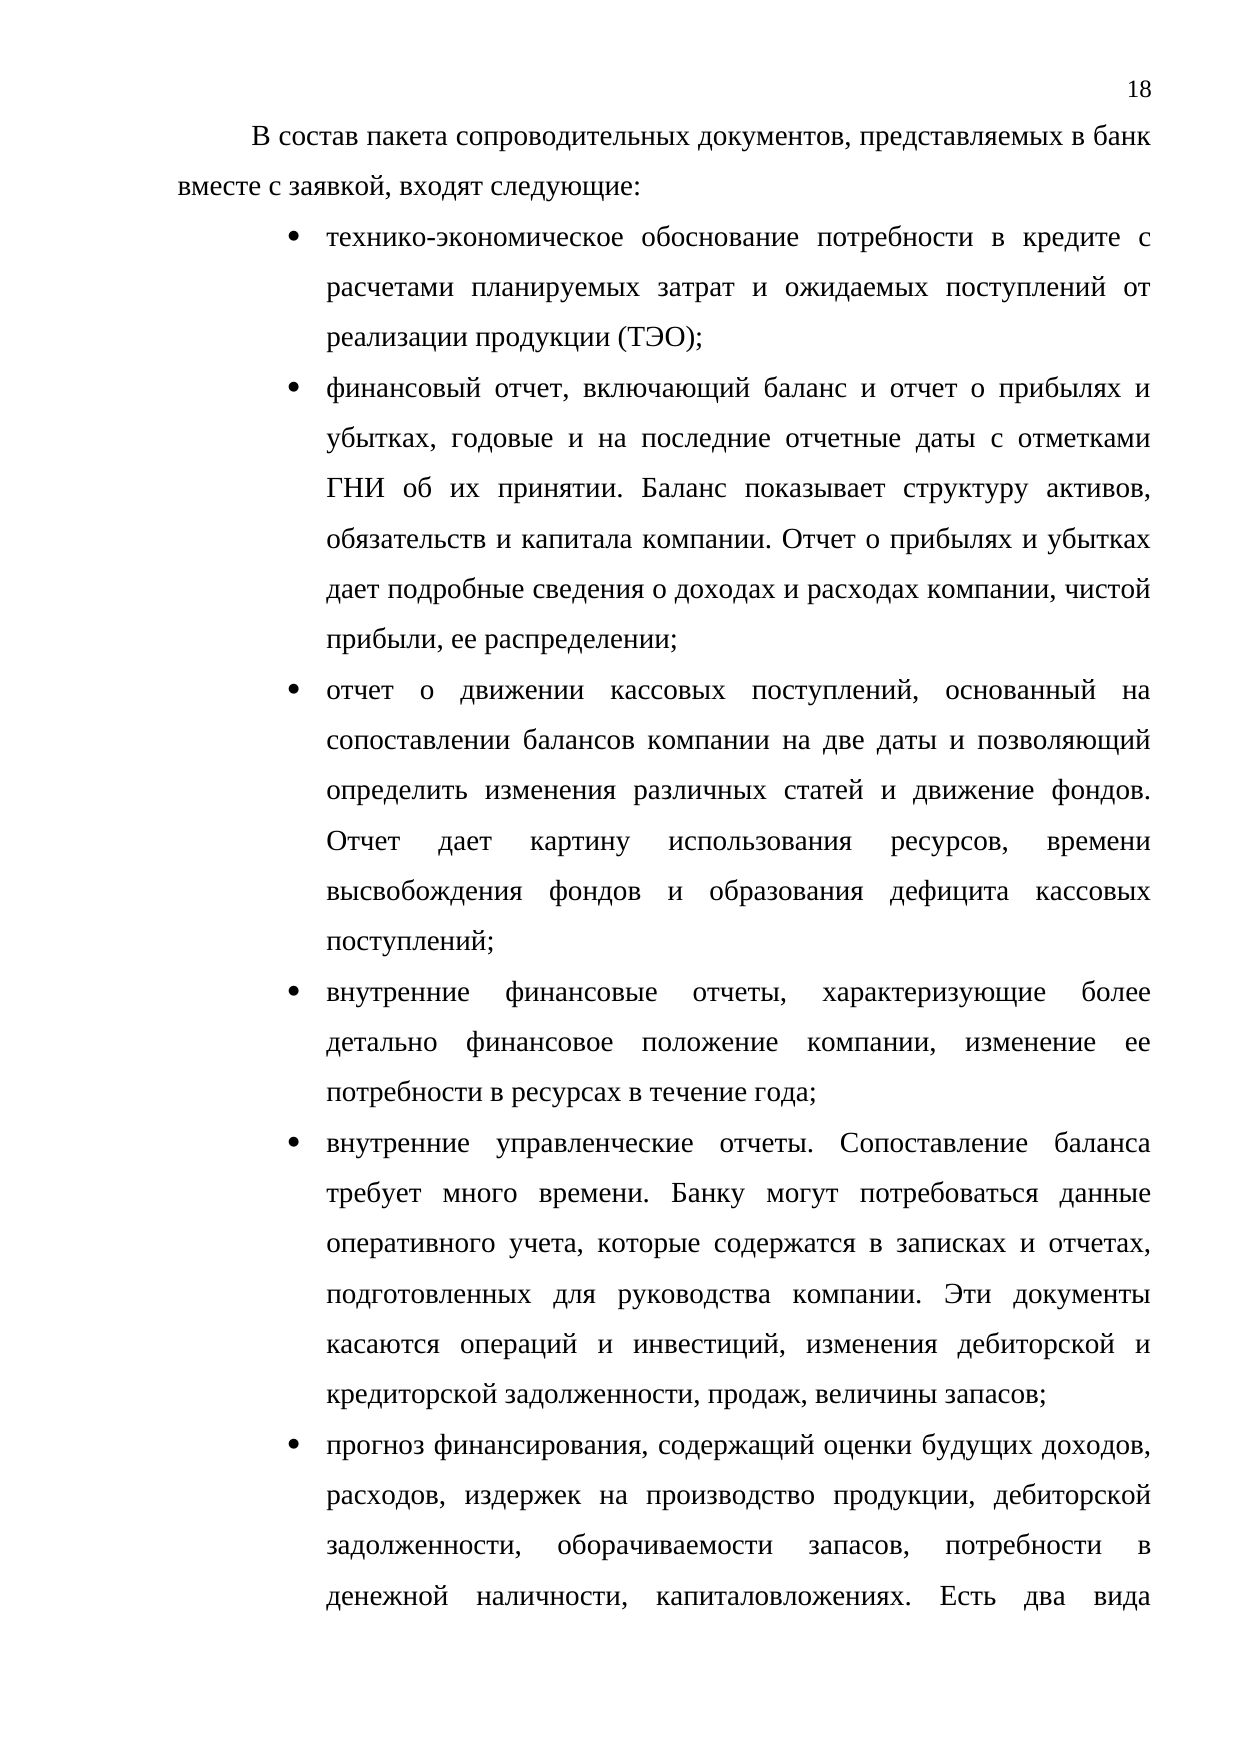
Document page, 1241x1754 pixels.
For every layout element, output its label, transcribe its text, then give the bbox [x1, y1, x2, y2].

list внутренние управленческие отчеты. Сопоставление баланса требует много времени. Банку могут потребоваться данные оперативного учета, которые содержатся в записках и отчетах, подготовленных для руководства компании. Эти документы касаются операций и инвестиций, изменения дебиторской и кредиторской задолженности, продаж, величины запасов; [288, 1125, 1152, 1410]
list отчет о движении кассовых поступлений, основанный на сопоставлении балансов компании на две даты и позволяющий определить изменения различных статей и движение фондов. Отчет дает картину использования ресурсов, времени высвобождения фондов и образования дефицита кассовых поступлений; [288, 672, 1152, 957]
list технико-экономическое обоснование потребности в кредите с расчетами планируемых затрат и ожидаемых поступлений от реализации продукции (ТЭО); [288, 219, 1152, 353]
list финансовый отчет, включающий баланс и отчет о прибылях и убытках, годовые и на последние отчетные даты с отметками ГНИ об их принятии. Баланс показывает структуру активов, обязательств и капитала компании. Отчет о прибылях и убытках дает подробные сведения о доходах и расходах компании, чистой прибыли, ее распределении; [288, 370, 1152, 655]
text В состав пакета сопроводительных документов, представляемых в банк вместе с заявкой, входят следующие: [177, 118, 1152, 202]
list внутренние финансовые отчеты, характеризующие более детально финансовое положение компании, изменение ее потребности в ресурсах в течение года; [288, 974, 1152, 1108]
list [288, 1427, 1152, 1611]
